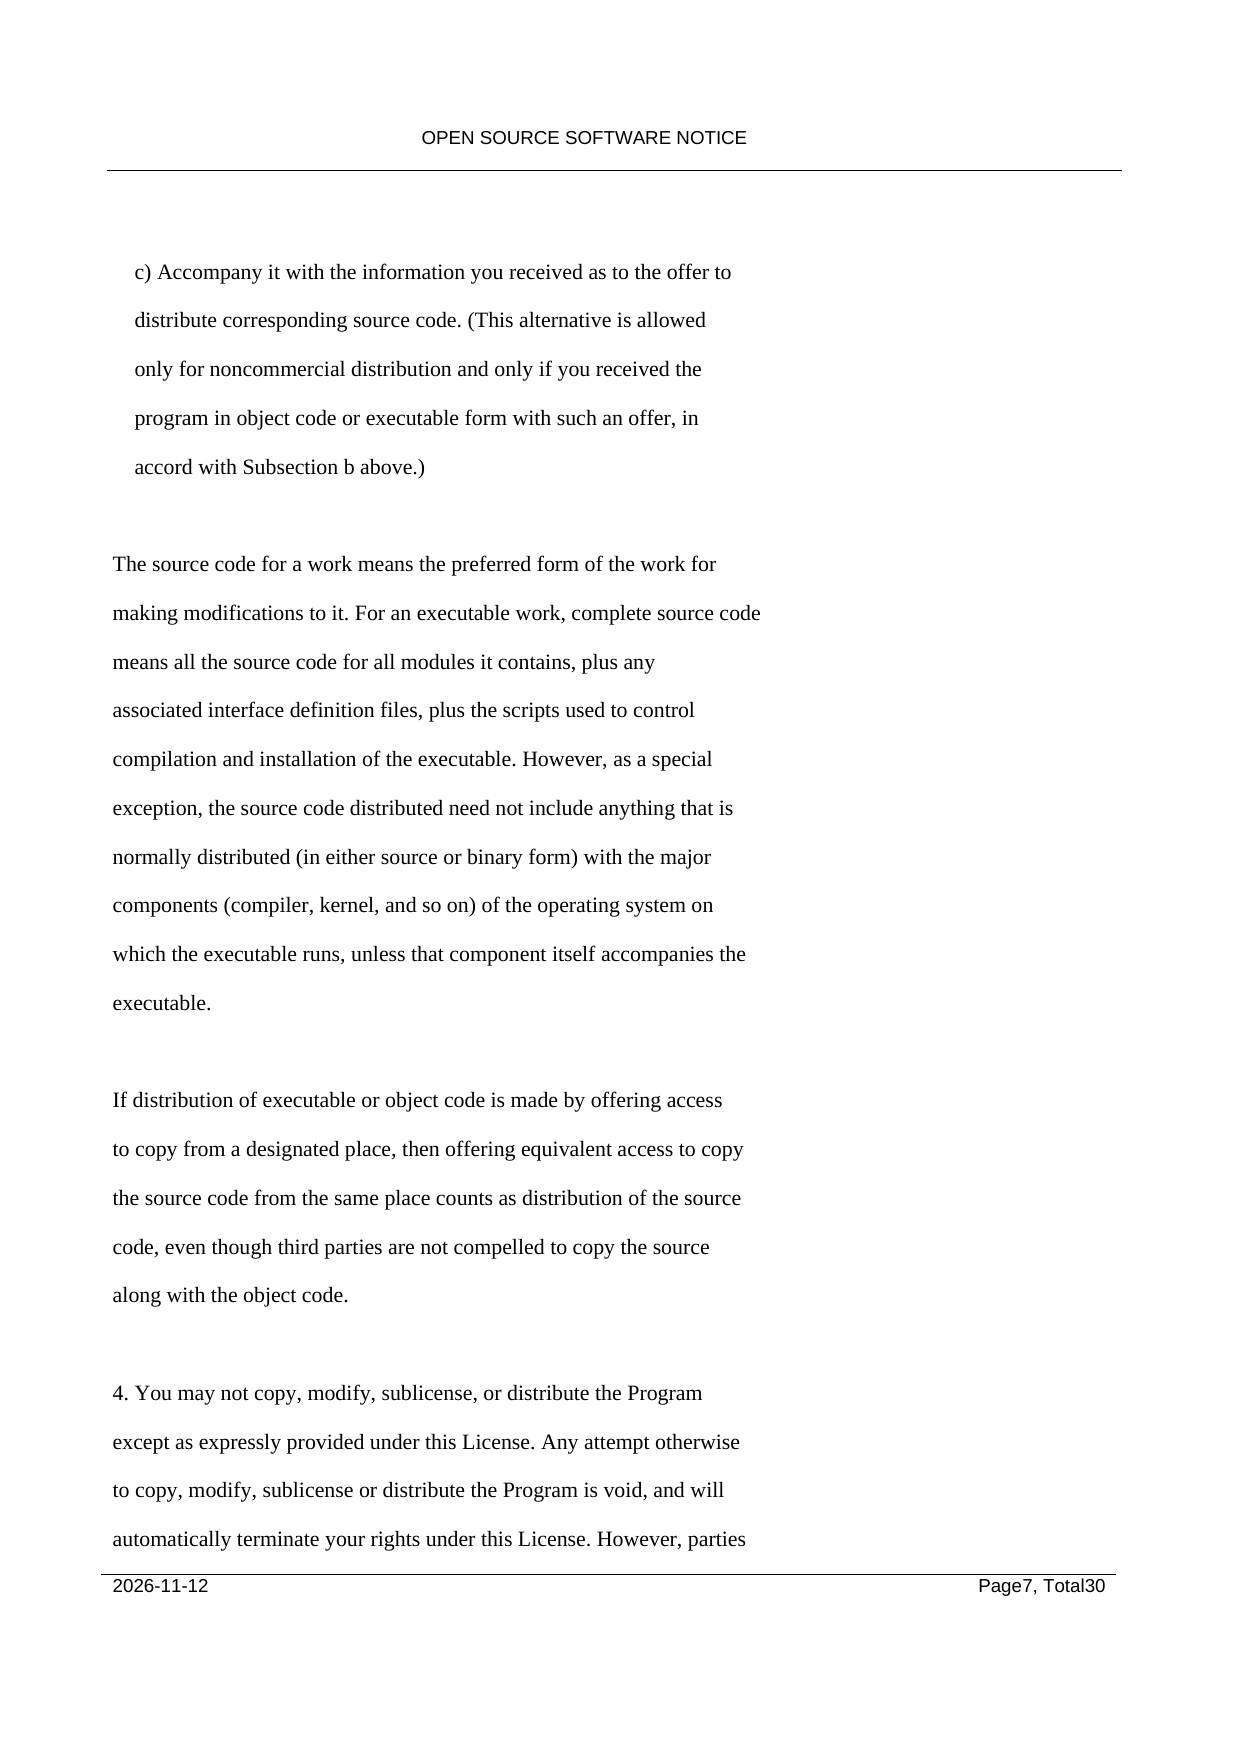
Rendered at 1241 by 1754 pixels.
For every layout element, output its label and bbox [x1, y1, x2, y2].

text [112, 206, 1128, 1555]
